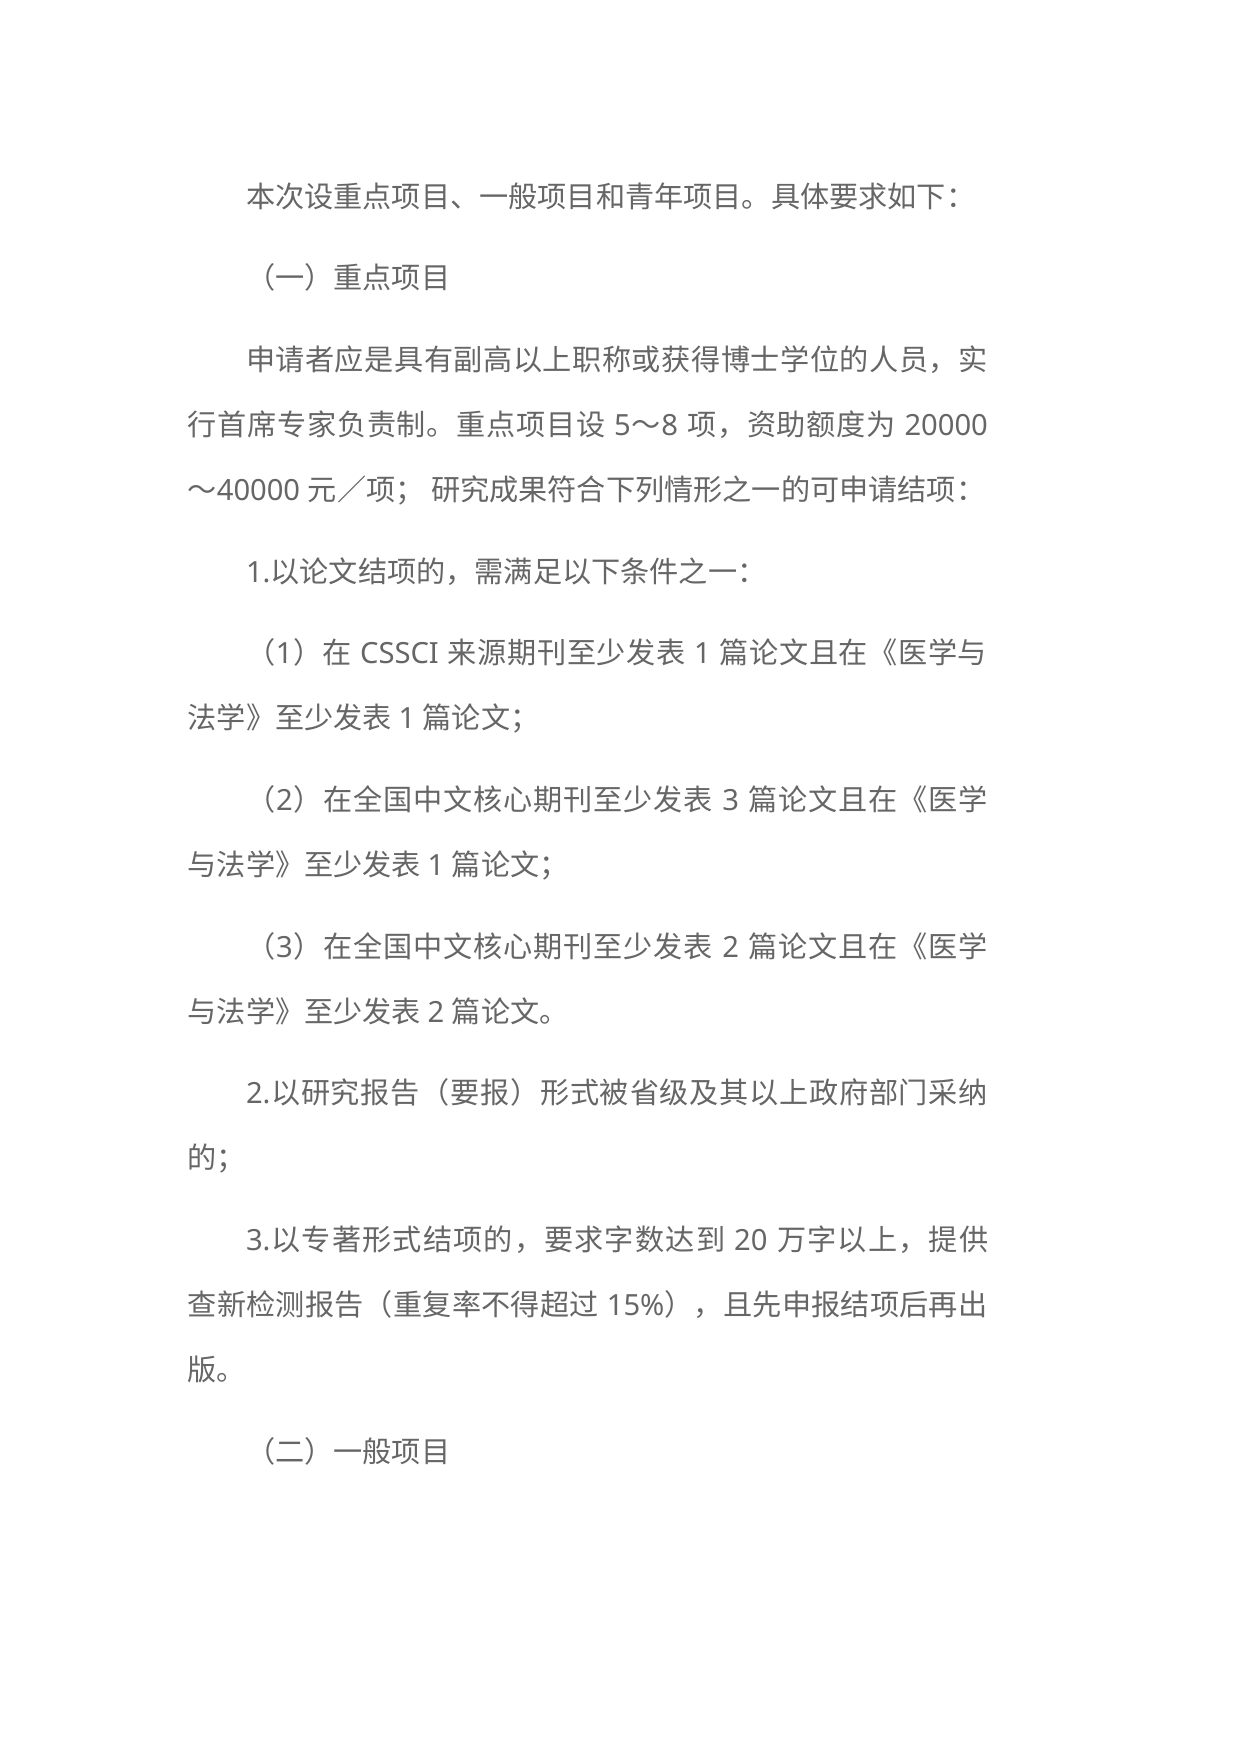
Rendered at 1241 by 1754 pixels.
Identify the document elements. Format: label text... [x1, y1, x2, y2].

text 2.以研究报告（要报）形式被省级及其以上政府部门采纳的； [187, 1059, 988, 1189]
text 1.以论文结项的，需满足以下条件之一： [187, 537, 988, 602]
text 3.以专著形式结项的，要求字数达到 20 万字以上，提供查新检测报告（重复率不得超过 15%），且先申报结项后再出版。 [187, 1205, 988, 1400]
text （2）在全国中文核心期刊至少发表 3 篇论文且在《医学与法学》至少发表 1 篇论文； [187, 765, 988, 895]
text （二）一般项目 [187, 1417, 988, 1482]
text （1）在 CSSCI 来源期刊至少发表 1 篇论文且在《医学与法学》至少发表 1 篇论文； [187, 619, 988, 749]
text （3）在全国中文核心期刊至少发表 2 篇论文且在《医学与法学》至少发表 2 篇论文。 [187, 912, 988, 1042]
text 本次设重点项目、一般项目和青年项目。具体要求如下： [187, 162, 988, 227]
text （一）重点项目 [187, 244, 988, 309]
text 申请者应是具有副高以上职称或获得博士学位的人员，实行首席专家负责制。重点项目设 5～8 项，资助额度为 20000～40000 元∕项； 研究成果符合下列情形之一的可申请结项： [187, 325, 988, 520]
